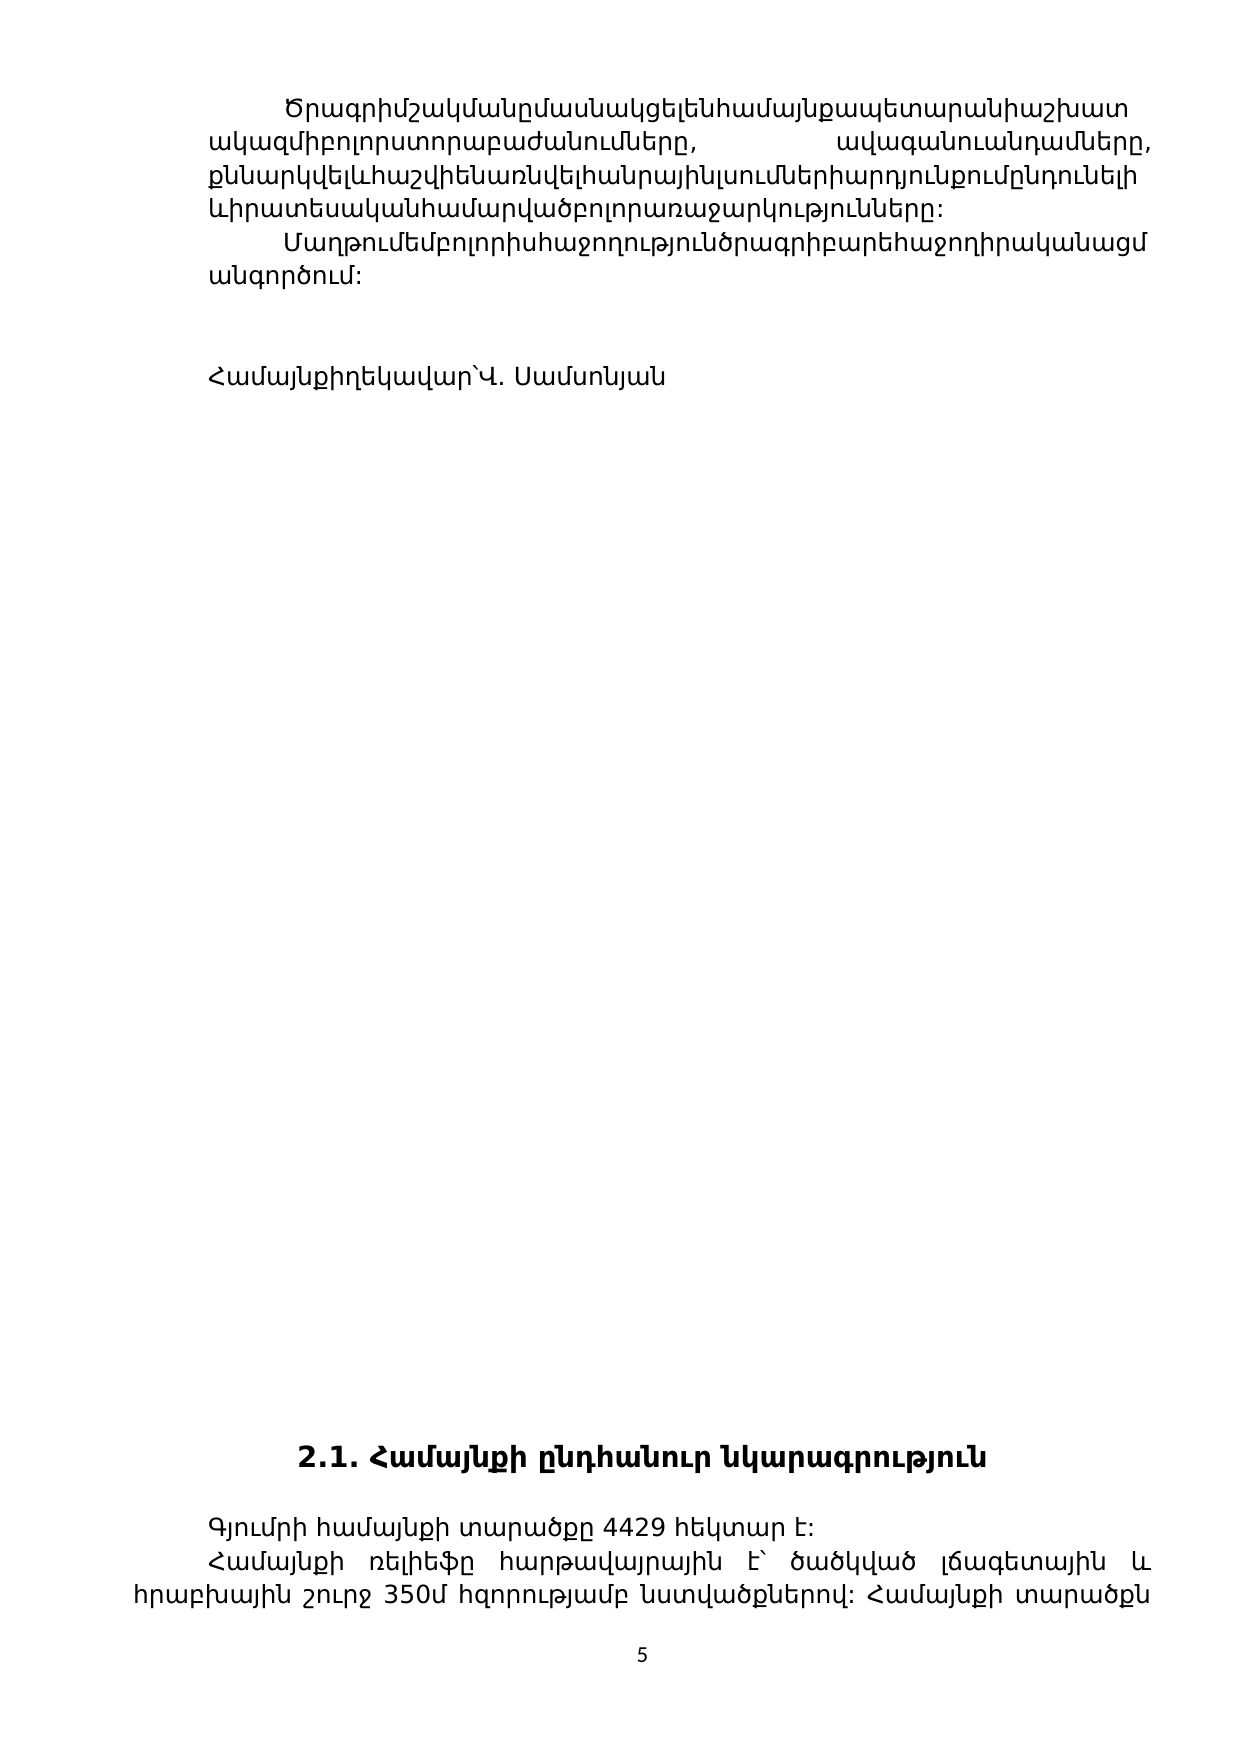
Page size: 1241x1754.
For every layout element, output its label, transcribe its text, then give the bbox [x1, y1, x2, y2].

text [133, 1547, 1152, 1609]
text Գյումրի համայնքի տարածքը 4429 հեկտար է: [133, 1513, 1152, 1542]
list Մաղթումեմբոլորիսհաջողությունծրագրիբարեհաջողիրականացմանգործում: [208, 228, 1152, 291]
text 2.1. Համայնքի ընդհանուր նկարագրություն [133, 1441, 1152, 1475]
list Համայնքիղեկավար՝Վ. Սամսոնյան [208, 362, 1152, 391]
list Ծրագրիմշակմանըմասնակցելենհամայնքապետարանիաշխատակազմիբոլորստորաբաժանումները, ավագանուանդամները, քննարկվելևհաշվիենառնվելհանրայինլսումներիարդյունքումընդունելիևիրատեսականհամարվածբոլորառաջարկությունները: [208, 94, 1152, 223]
